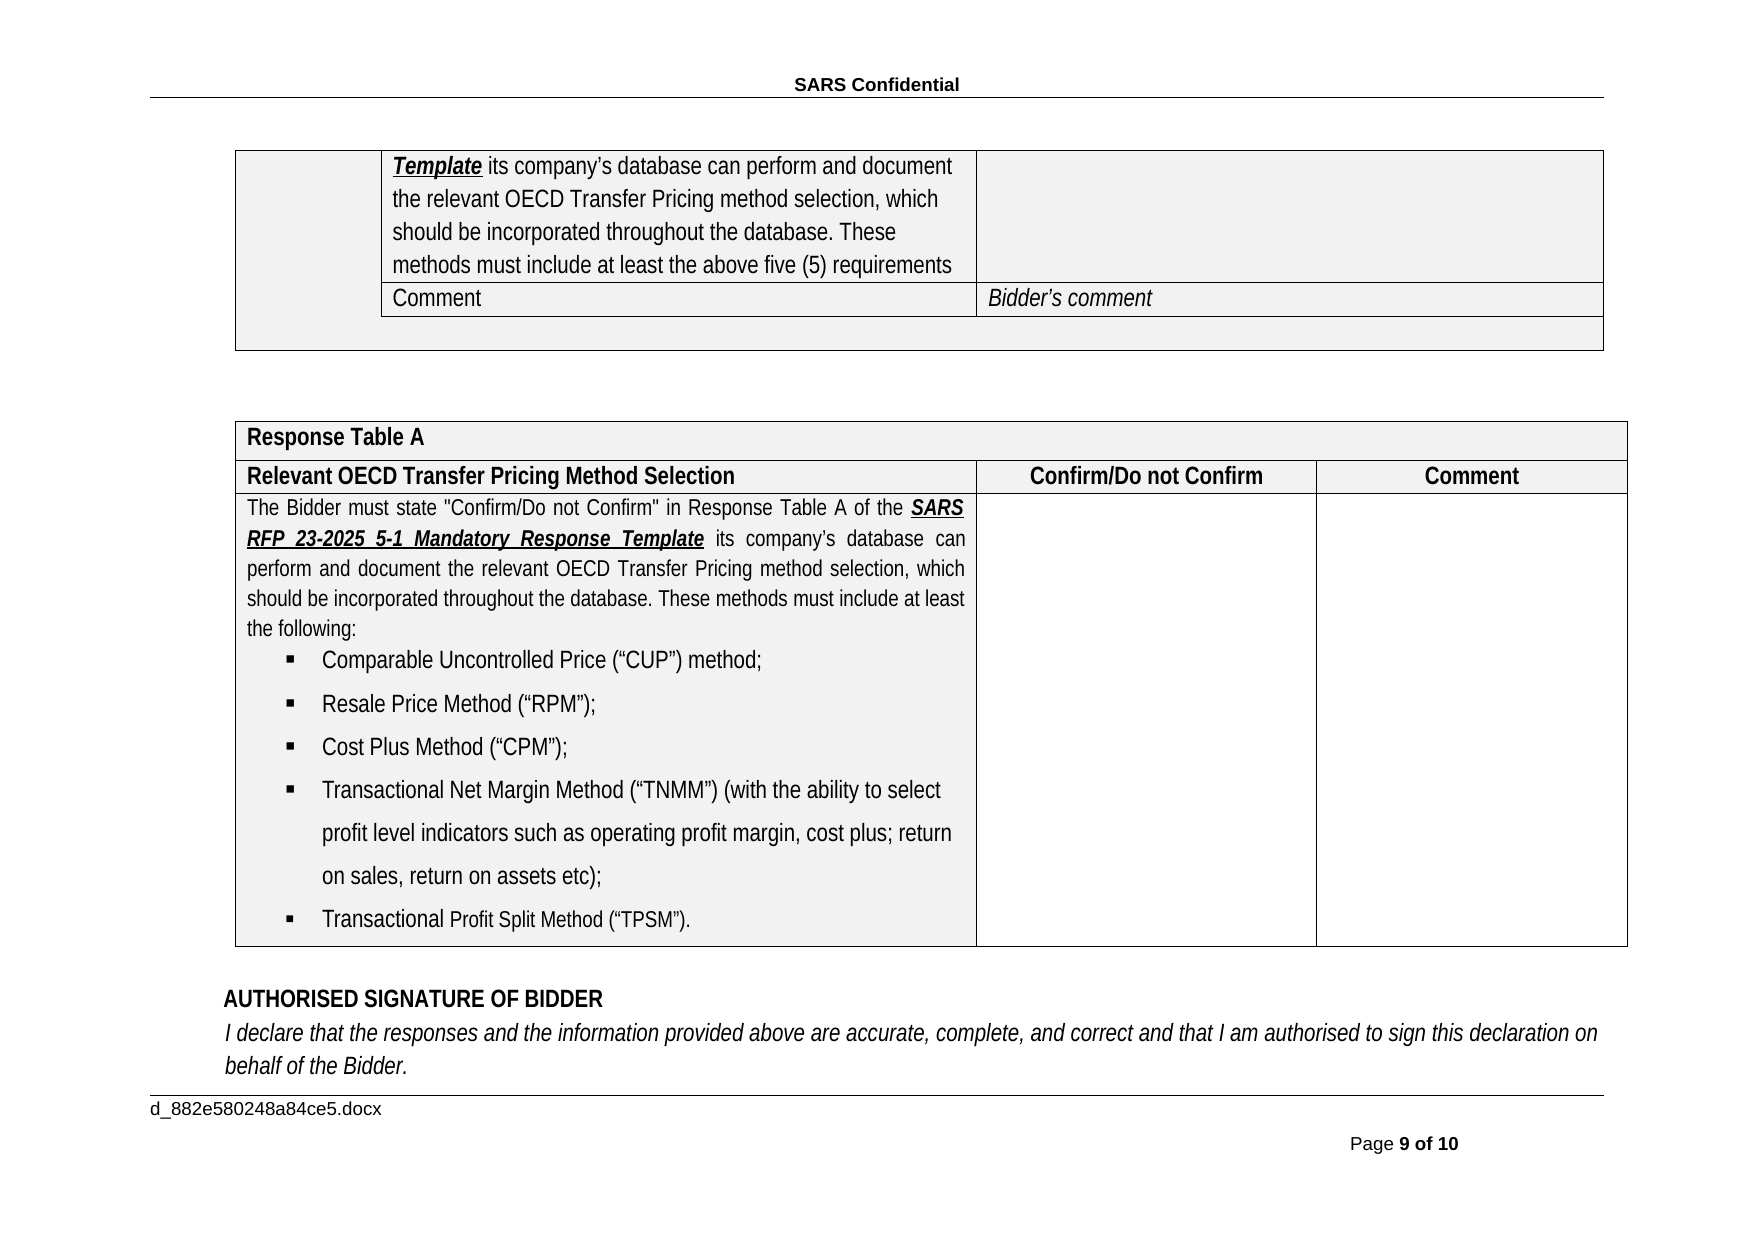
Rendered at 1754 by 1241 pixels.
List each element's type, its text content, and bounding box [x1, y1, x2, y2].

table_cell [381, 317, 1603, 350]
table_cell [977, 151, 1603, 282]
table_cell Comment [1317, 461, 1627, 493]
table_cell Relevant OECD Transfer Pricing Method Selection [236, 461, 976, 493]
text I declare that the responses and the information provided above are accurate, complete, and correct and that I am authorised to sign this declaration on behalf of the Bidder. [225, 1018, 1604, 1079]
table_cell The Bidder must state "Confirm/Do not Confirm" in Response Table A of the SARS RFP 23-2025 5-1 Mandatory Response Template its company’s database can perform and document the relevant OECD Transfer Pricing method selection, which should be incorporated throughout the database. These methods must include at least the following: Comparable Uncontrolled Price (“CUP”) method; Resale Price Method (“RPM”); Cost Plus Method (“CPM”); Transactional Net Margin Method (“TNMM”) (with the ability to select profit level indicators such as operating profit margin, cost plus; return on sales, return on assets etc); Transactional Profit Split Method (“TPSM”). [236, 494, 976, 946]
table_cell [1317, 494, 1627, 946]
table_header Response Table A [236, 422, 1627, 460]
text AuthoRised Signature of Bidder [150, 984, 1604, 1013]
table_cell Comment [382, 283, 976, 316]
table_cell Confirm/Do not Confirm [977, 461, 1316, 493]
table_cell [977, 494, 1316, 946]
table_cell Bidder’s comment [977, 283, 1603, 316]
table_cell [382, 151, 976, 282]
